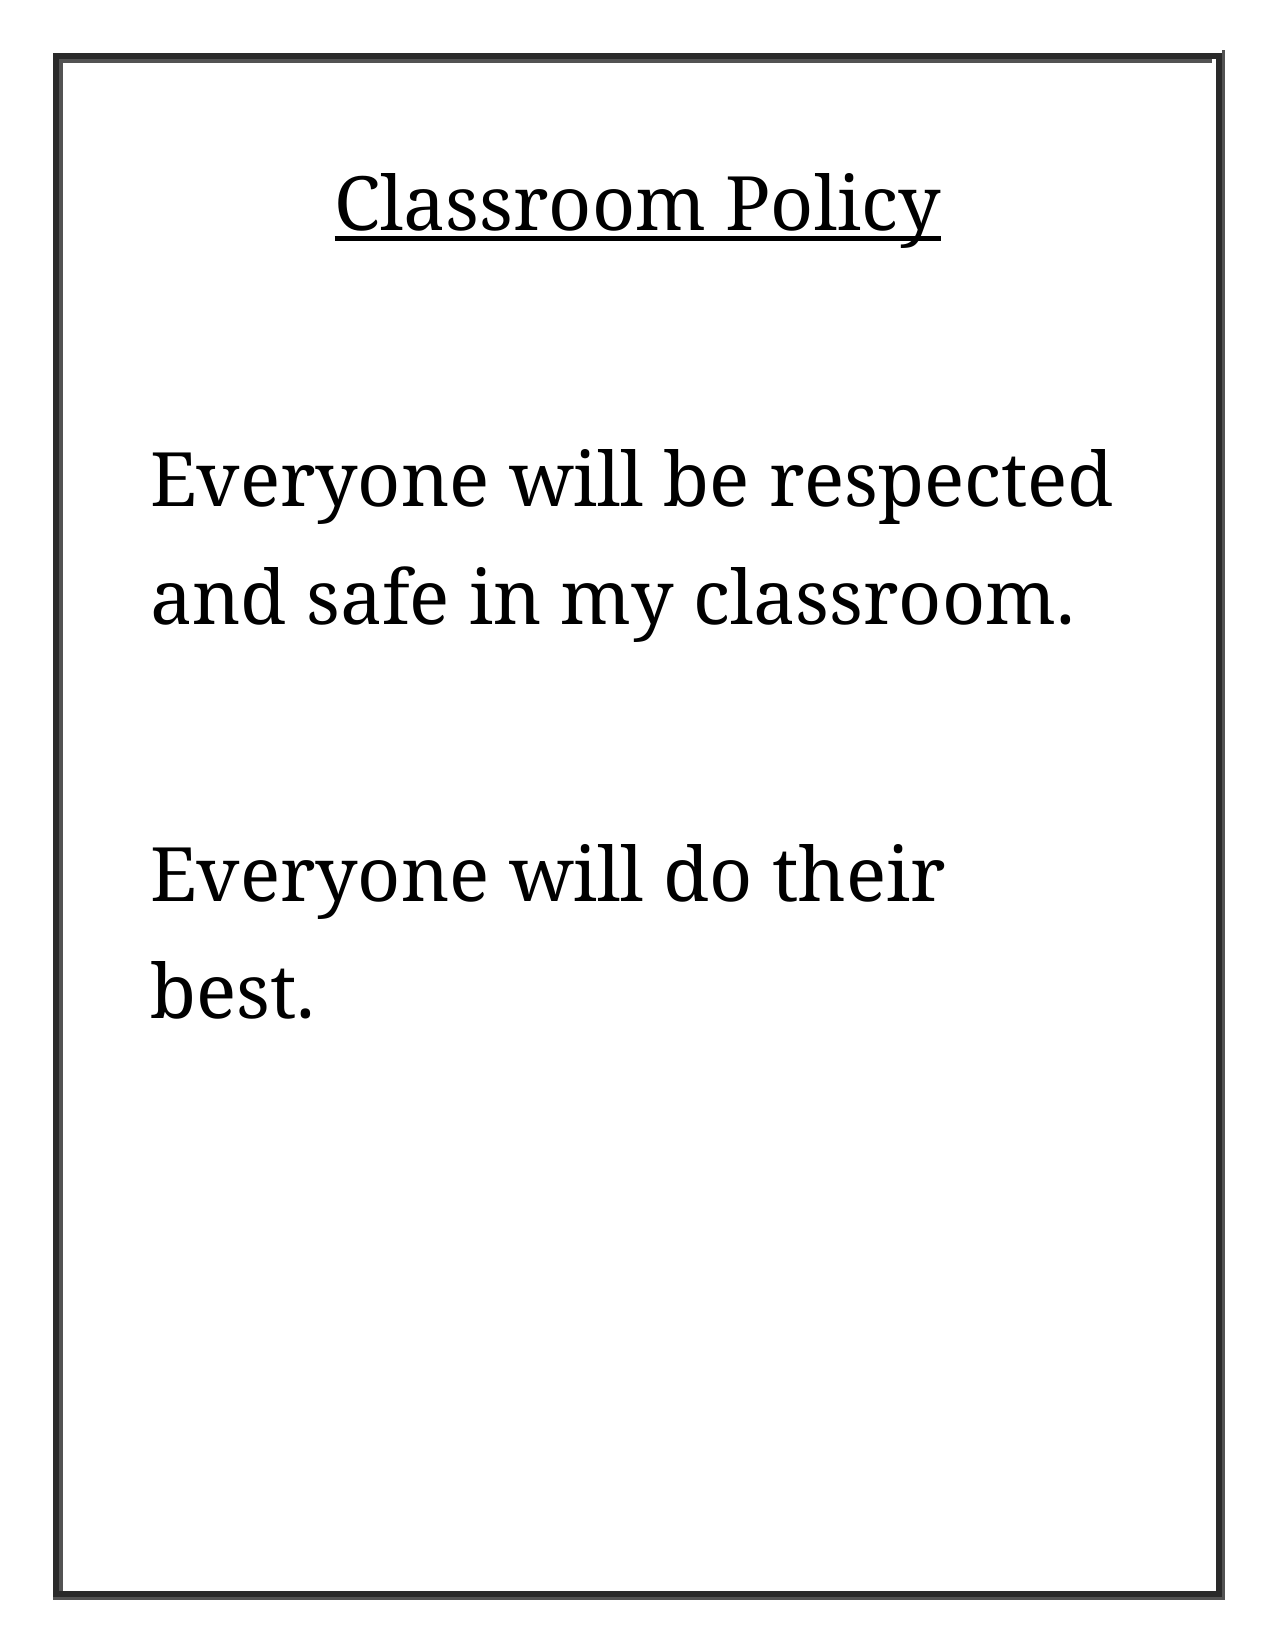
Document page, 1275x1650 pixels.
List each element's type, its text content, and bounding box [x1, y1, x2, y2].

text Everyone will do their best. [150, 821, 1125, 1041]
text Everyone will be respected and safe in my classroom. [150, 427, 1125, 646]
text Classroom Policy [150, 150, 1125, 252]
